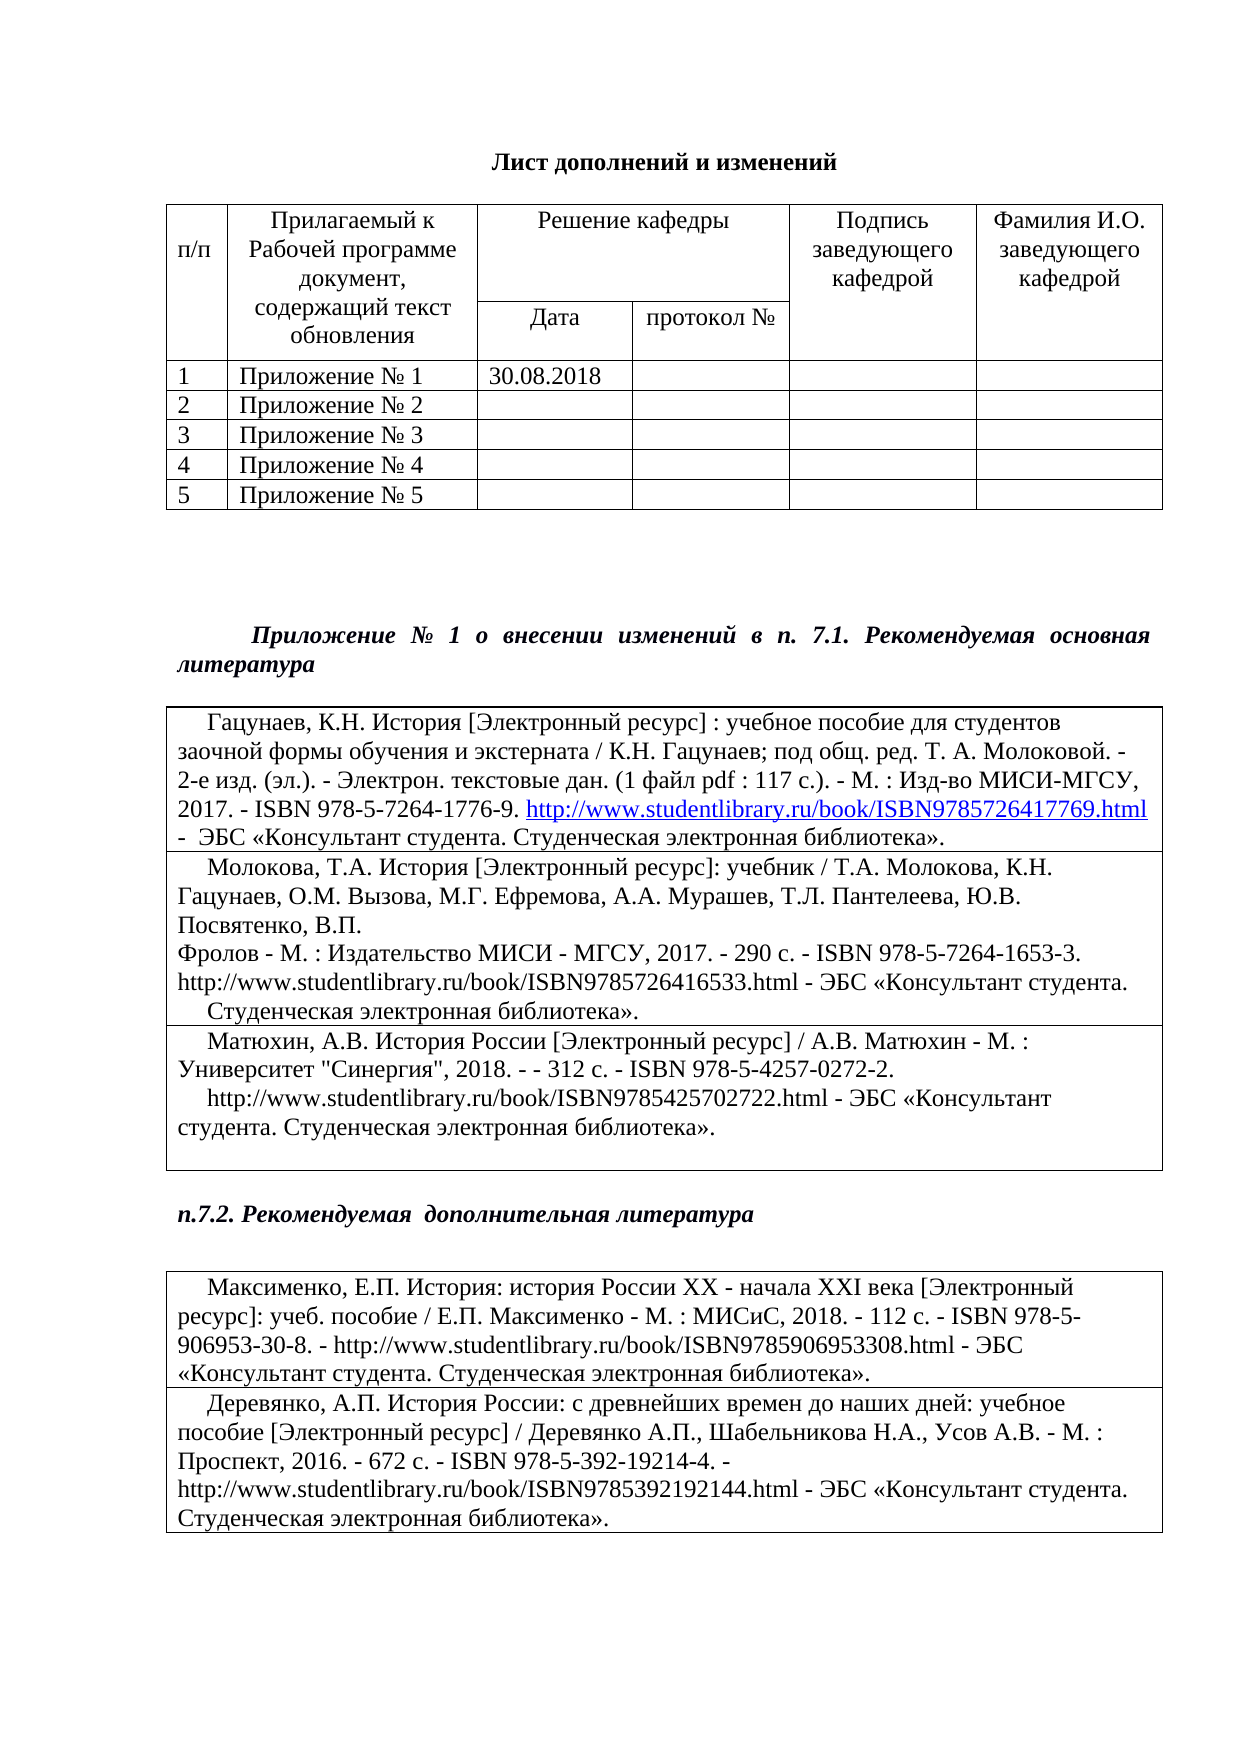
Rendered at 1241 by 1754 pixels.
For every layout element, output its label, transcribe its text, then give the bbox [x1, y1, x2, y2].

table_cell 5 [167, 480, 227, 509]
table_cell [633, 361, 789, 389]
table_cell [977, 391, 1162, 419]
table_cell Приложение № 2 [228, 391, 477, 419]
table_cell [478, 450, 632, 479]
table_cell [633, 480, 789, 509]
table_cell [633, 420, 789, 449]
table_cell 4 [167, 450, 227, 479]
table_cell 30.08.2018 [478, 361, 632, 389]
table_cell [633, 391, 789, 419]
table_cell [790, 361, 976, 389]
table_cell [478, 480, 632, 509]
text Приложение № 1 о внесении изменений в п. 7.1. Рекомендуемая основная литература [177, 620, 1152, 678]
table_cell Приложение № 5 [228, 480, 477, 509]
table_cell [790, 420, 976, 449]
table_header Подпись заведующего кафедрой [790, 205, 976, 360]
table_cell Приложение № 3 [228, 420, 477, 449]
text п.7.2. Рекомендуемая дополнительная литература [177, 1199, 1152, 1228]
table_header Максименко, Е.П. История: история России XX - начала XXI века [Электронный ресурс]: учеб. пособие / Е.П. Максименко - М. : МИСиС, 2018. - 112 с. - ISBN 978-5-906953-30-8. - http://www.studentlibrary.ru/book/ISBN9785906953308.html - ЭБС «Консультант студента. Студенческая электронная библиотека». [167, 1272, 1162, 1387]
text Лист дополнений и изменений [177, 147, 1152, 176]
table_header Прилагаемый к Рабочей программе документ, содержащий текст обновления [228, 205, 477, 360]
table_cell [977, 420, 1162, 449]
table_cell Дата [478, 302, 632, 360]
table_cell Деревянко, А.П. История России: с древнейших времен до наших дней: учебное пособие [Электронный ресурс] / Деревянко А.П., Шабельникова Н.А., Усов А.В. - М. : Проспект, 2016. - 672 с. - ISBN 978-5-392-19214-4. - http://www.studentlibrary.ru/book/ISBN9785392192144.html - ЭБС «Консультант студента. Студенческая электронная библиотека». [167, 1388, 1162, 1532]
table_cell 2 [167, 391, 227, 419]
table_cell [478, 391, 632, 419]
table_cell Молокова, Т.А. История [Электронный ресурс]: учебник / Т.А. Молокова, К.Н. Гацунаев, О.М. Вызова, М.Г. Ефремова, А.А. Мурашев, Т.Л. Пантелеева, Ю.В. Посвятенко, В.П. Фролов - М. : Издательство МИСИ - МГСУ, 2017. - 290 с. - ISBN 978-5-7264-1653-3. http://www.studentlibrary.ru/book/ISBN9785726416533.html - ЭБС «Консультант студента. Студенческая электронная библиотека». [167, 852, 1162, 1025]
table_cell [977, 480, 1162, 509]
table_cell 1 [167, 361, 227, 389]
table_header Решение кафедры [478, 205, 789, 301]
table_cell [790, 480, 976, 509]
table_header Гацунаев, К.Н. История [Электронный ресурс] : учебное пособие для студентов заочной формы обучения и экстерната / К.Н. Гацунаев; под общ. ред. Т. А. Молоковой. - 2-е изд. (эл.). - Электрон. текстовые дан. (1 файл pdf : 117 с.). - М. : Изд-во МИСИ-МГСУ, 2017. - ISBN 978-5-7264-1776-9. http://www.studentlibrary.ru/book/ISBN9785726417769.html - ЭБС «Консультант студента. Студенческая электронная библиотека». [167, 708, 1162, 851]
table_header Фамилия И.О. заведующего кафедрой [977, 205, 1162, 360]
table_cell 3 [167, 420, 227, 449]
table_cell Матюхин, А.В. История России [Электронный ресурс] / А.В. Матюхин - М. : Университет "Синергия", 2018. - - 312 с. - ISBN 978-5-4257-0272-2. http://www.studentlibrary.ru/book/ISBN9785425702722.html - ЭБС «Консультант студента. Студенческая электронная библиотека». [167, 1026, 1162, 1169]
table_cell [478, 420, 632, 449]
table_cell [790, 391, 976, 419]
table_cell Приложение № 1 [228, 361, 477, 389]
table_cell [790, 450, 976, 479]
table_header п/п [167, 205, 227, 360]
table_cell [977, 450, 1162, 479]
table_cell протокол № [633, 302, 789, 360]
table_cell [633, 450, 789, 479]
table_cell Приложение № 4 [228, 450, 477, 479]
table_cell [977, 361, 1162, 389]
